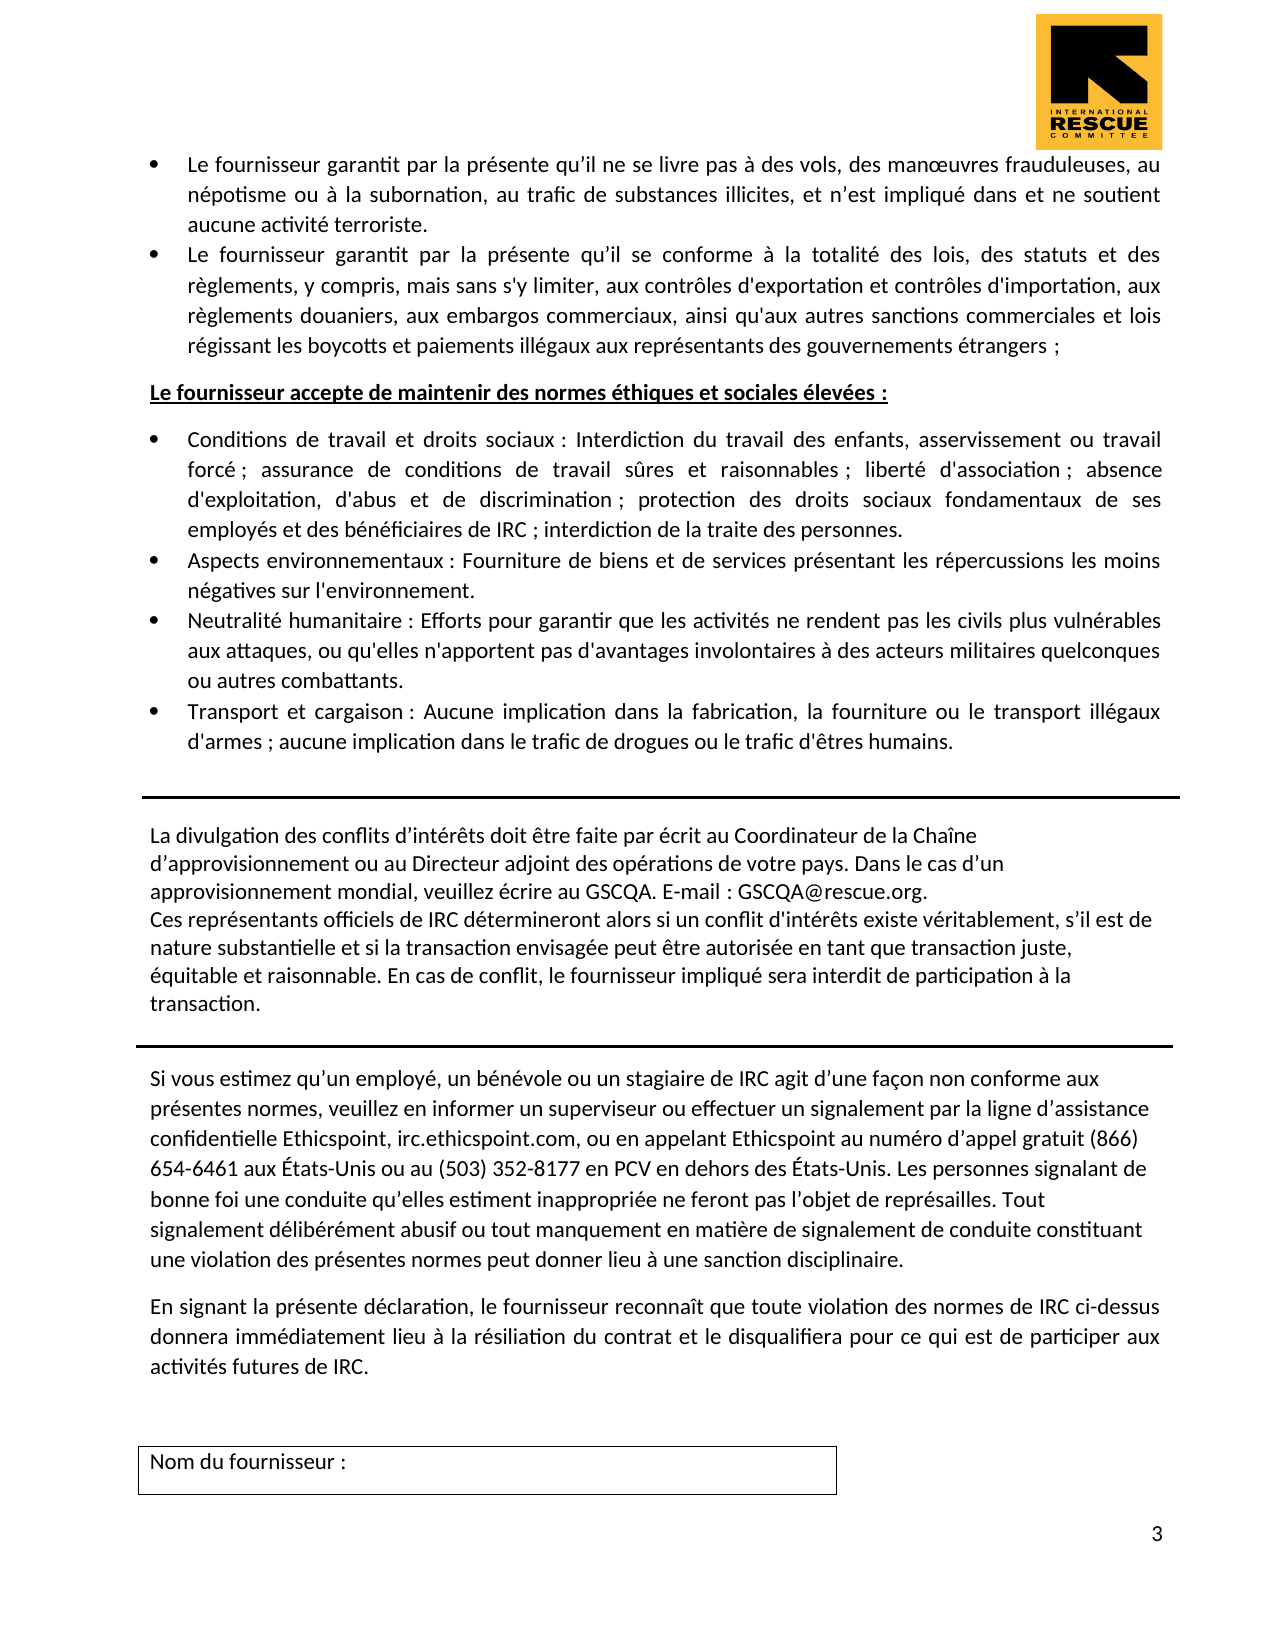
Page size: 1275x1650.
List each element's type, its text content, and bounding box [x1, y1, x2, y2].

picture [1036, 14, 1163, 150]
table_header Nom du fournisseur : [139, 1447, 836, 1494]
list Transport et cargaison : Aucune implication dans la fabrication, la fourniture ou le transport illégaux d'armes ; aucune implication dans le trafic de drogues ou le trafic d'êtres humains. [150, 697, 1162, 755]
list Le fournisseur garantit par la présente qu’il ne se livre pas à des vols, des manœuvres frauduleuses, au népotisme ou à la subornation, au trafic de substances illicites, et n’est impliqué dans et ne soutient aucune activité terroriste. [150, 150, 1162, 238]
list Conditions de travail et droits sociaux : Interdiction du travail des enfants, asservissement ou travail forcé ; assurance de conditions de travail sûres et raisonnables ; liberté d'association ; absence d'exploitation, d'abus et de discrimination ; protection des droits sociaux fondamentaux de ses employés et des bénéficiaires de IRC ; interdiction de la traite des personnes. [150, 425, 1162, 544]
text Si vous estimez qu’un employé, un bénévole ou un stagiaire de IRC agit d’une façon non conforme aux présentes normes, veuillez en informer un superviseur ou effectuer un signalement par la ligne d’assistance confidentielle Ethicspoint, irc.ethicspoint.com, ou en appelant Ethicspoint au numéro d’appel gratuit (866) 654-6461 aux États-Unis ou au (503) 352-8177 en PCV en dehors des États-Unis. Les personnes signalant de bonne foi une conduite qu’elles estiment inappropriée ne feront pas l’objet de représailles. Tout signalement délibérément abusif ou tout manquement en matière de signalement de conduite constituant une violation des présentes normes peut donner lieu à une sanction disciplinaire. [150, 1064, 1162, 1273]
text En signant la présente déclaration, le fournisseur reconnaît que toute violation des normes de IRC ci-dessus donnera immédiatement lieu à la résiliation du contrat et le disqualifiera pour ce qui est de participer aux activités futures de IRC. [150, 1292, 1162, 1380]
text La divulgation des conflits d’intérêts doit être faite par écrit au Coordinateur de la Chaîne d’approvisionnement ou au Directeur adjoint des opérations de votre pays. Dans le cas d’un approvisionnement mondial, veuillez écrire au GSCQA. E-mail : GSCQA@rescue.org. [150, 821, 1162, 905]
text Ces représentants officiels de IRC détermineront alors si un conflit d'intérêts existe véritablement, s’il est de nature substantielle et si la transaction envisagée peut être autorisée en tant que transaction juste, équitable et raisonnable. En cas de conflit, le fournisseur impliqué sera interdit de participation à la transaction. [150, 905, 1162, 1017]
list Aspects environnementaux : Fourniture de biens et de services présentant les répercussions les moins négatives sur l'environnement. [150, 546, 1162, 604]
list Le fournisseur garantit par la présente qu’il se conforme à la totalité des lois, des statuts et des règlements, y compris, mais sans s'y limiter, aux contrôles d'exportation et contrôles d'importation, aux règlements douaniers, aux embargos commerciaux, ainsi qu'aux autres sanctions commerciales et lois régissant les boycotts et paiements illégaux aux représentants des gouvernements étrangers ; [150, 241, 1162, 359]
list Neutralité humanitaire : Efforts pour garantir que les activités ne rendent pas les civils plus vulnérables aux attaques, ou qu'elles n'apportent pas d'avantages involontaires à des acteurs militaires quelconques ou autres combattants. [150, 606, 1162, 695]
text Le fournisseur accepte de maintenir des normes éthiques et sociales élevées : [150, 378, 1162, 406]
